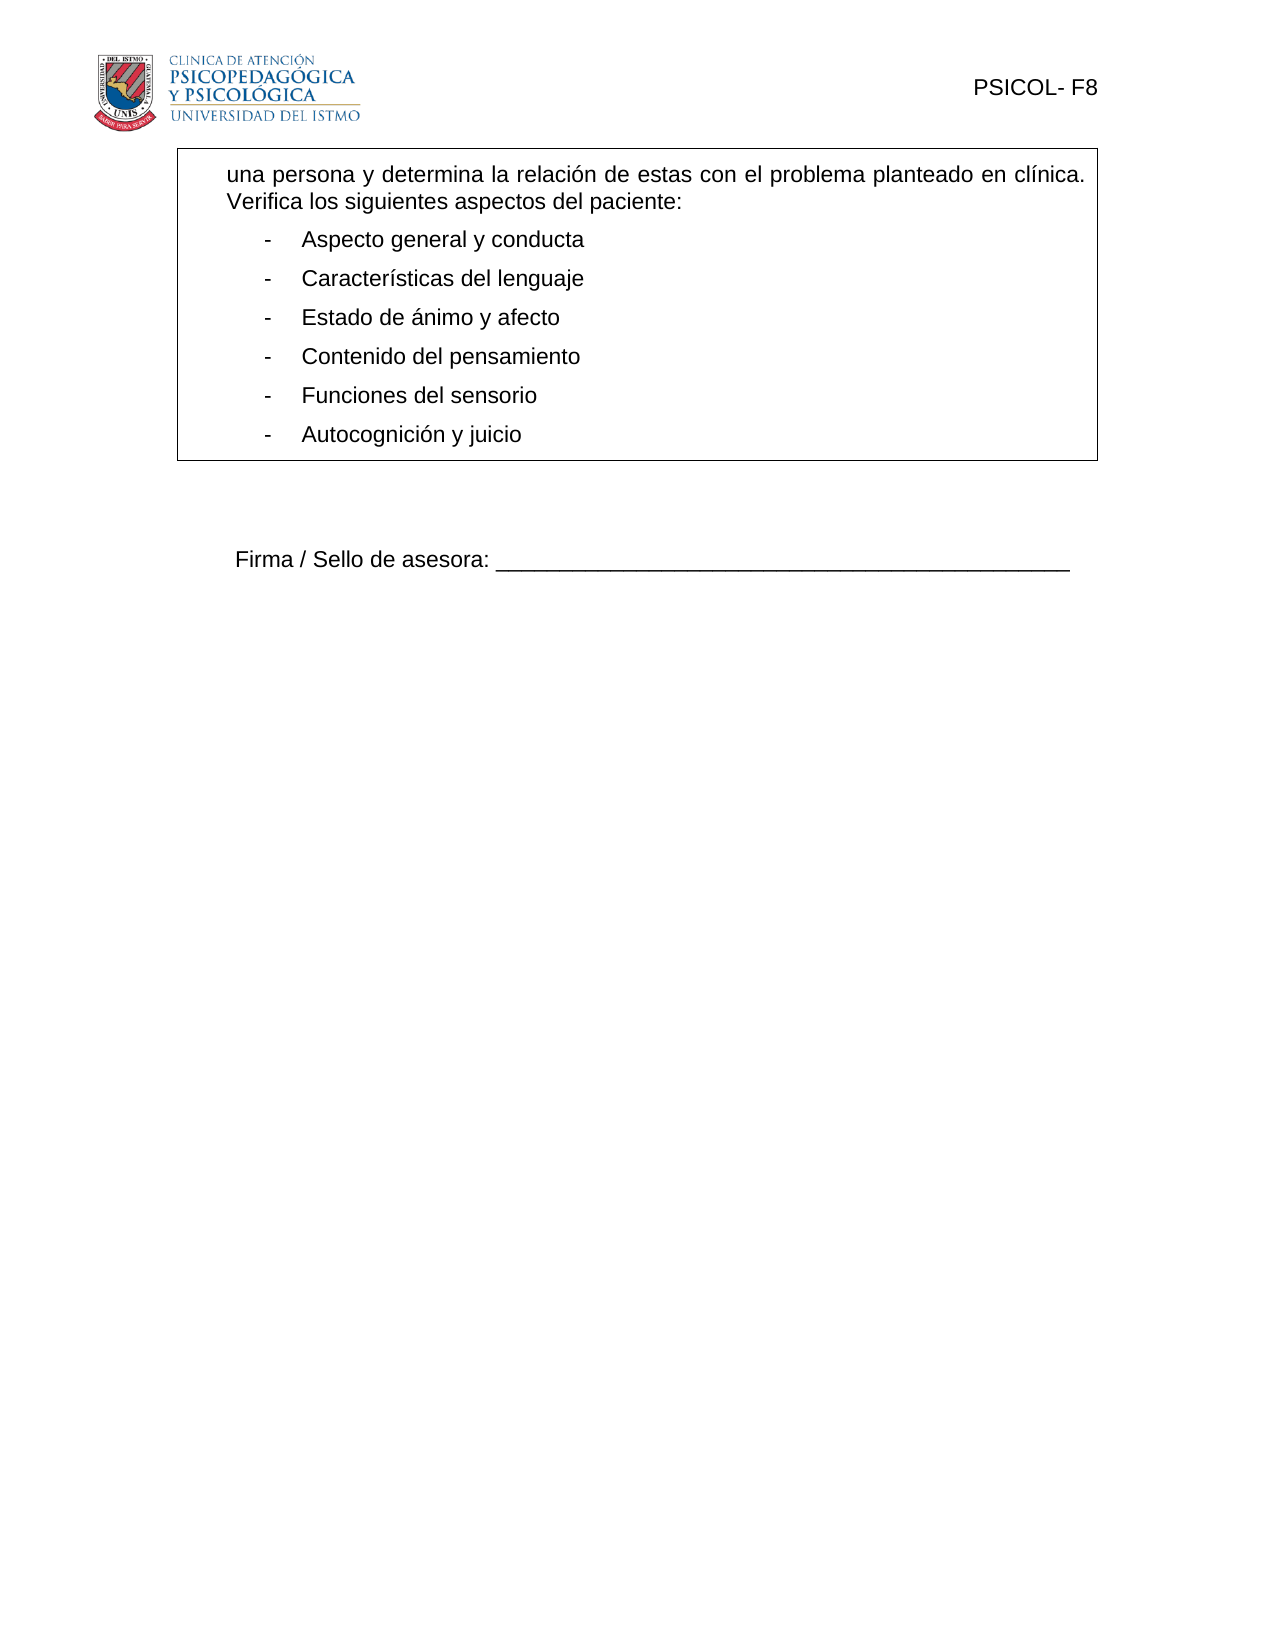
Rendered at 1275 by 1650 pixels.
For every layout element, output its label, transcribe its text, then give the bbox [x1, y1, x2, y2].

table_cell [178, 149, 1097, 459]
picture [42, 25, 422, 166]
text Firma / Sello de asesora: _____________________________________________ [177, 546, 1127, 573]
